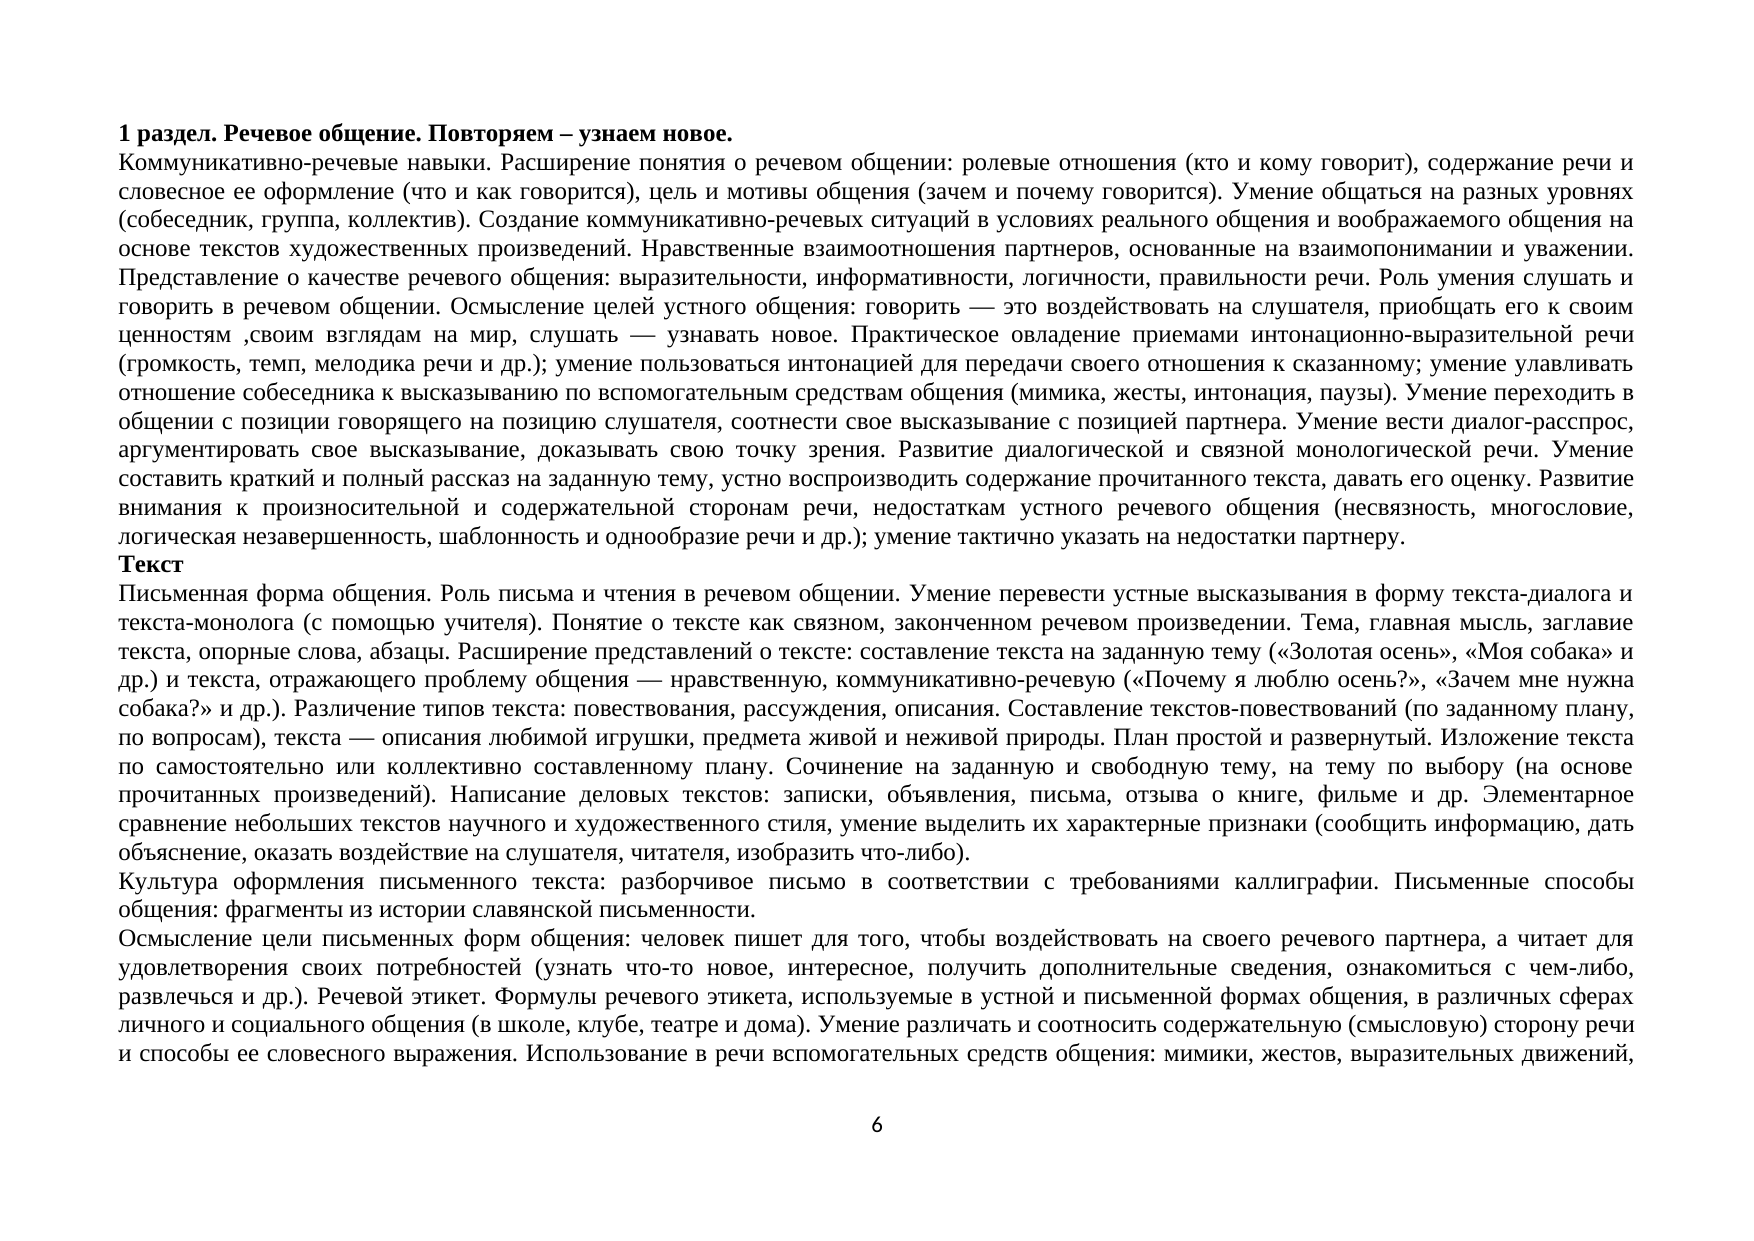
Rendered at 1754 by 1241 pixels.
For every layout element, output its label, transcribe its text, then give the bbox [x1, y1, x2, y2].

text 1 раздел. Речевое общение. Повторяем – узнаем новое. [118, 118, 1636, 147]
text Культура оформления письменного текста: разборчивое письмо в соответствии с требованиями каллиграфии. Письменные способы общения: фрагменты из истории славянской письменности. [118, 866, 1636, 923]
text Коммуникативно-речевые навыки. Расширение понятия о речевом общении: ролевые отношения (кто и кому говорит), содержание речи и словесное ее оформление (что и как говорится), цель и мотивы общения (зачем и почему говорится). Умение общаться на разных уровнях (собеседник, группа, коллектив). Создание коммуникативно-речевых ситуаций в условиях реального общения и воображаемого общения на основе текстов художественных произведений. Нравственные взаимоотношения партнеров, основанные на взаимопонимании и уважении. Представление о качестве речевого общения: выразительности, информативности, логичности, правильности речи. Роль умения слушать и говорить в речевом общении. Осмысление целей устного общения: говорить — это воздействовать на слушателя, приобщать его к своим ценностям ,своим взглядам на мир, слушать — узнавать новое. Практическое овладение приемами интонационно-выразительной речи (громкость, темп, мелодика речи и др.); умение пользоваться интонацией для передачи своего отношения к сказанному; умение улавливать отношение собеседника к высказыванию по вспомогательным средствам общения (мимика, жесты, интонация, паузы). Умение переходить в общении с позиции говорящего на позицию слушателя, соотнести свое высказывание с позицией партнера. Умение вести диалог-расспрос, аргументировать свое высказывание, доказывать свою точку зрения. Развитие диалогической и связной монологической речи. Умение составить краткий и полный рассказ на заданную тему, устно воспроизводить содержание прочитанного текста, давать его оценку. Развитие внимания к произносительной и содержательной сторонам речи, недостаткам устного речевого общения (несвязность, многословие, логическая незавершенность, шаблонность и однообразие речи и др.); умение тактично указать на недостатки партнеру. [118, 147, 1636, 549]
text Текст [118, 549, 1636, 578]
text Письменная форма общения. Роль письма и чтения в речевом общении. Умение перевести устные высказывания в форму текста-диалога и текста-монолога (с помощью учителя). Понятие о тексте как связном, законченном речевом произведении. Тема, главная мысль, заглавие текста, опорные слова, абзацы. Расширение представлений о тексте: составление текста на заданную тему («Золотая осень», «Моя собака» и др.) и текста, отражающего проблему общения — нравственную, коммуникативно-речевую («Почему я люблю осень?», «Зачем мне нужна собака?» и др.). Различение типов текста: повествования, рассуждения, описания. Составление текстов-повествований (по заданному плану, по вопросам), текста — описания любимой игрушки, предмета живой и неживой природы. План простой и развернутый. Изложение текста по самостоятельно или коллективно составленному плану. Сочинение на заданную и свободную тему, на тему по выбору (на основе прочитанных произведений). Написание деловых текстов: записки, объявления, письма, отзыва о книге, фильме и др. Элементарное сравнение небольших текстов научного и художественного стиля, умение выделить их характерные признаки (сообщить информацию, дать объяснение, оказать воздействие на слушателя, читателя, изобразить что-либо). [118, 578, 1636, 866]
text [118, 923, 1636, 1067]
